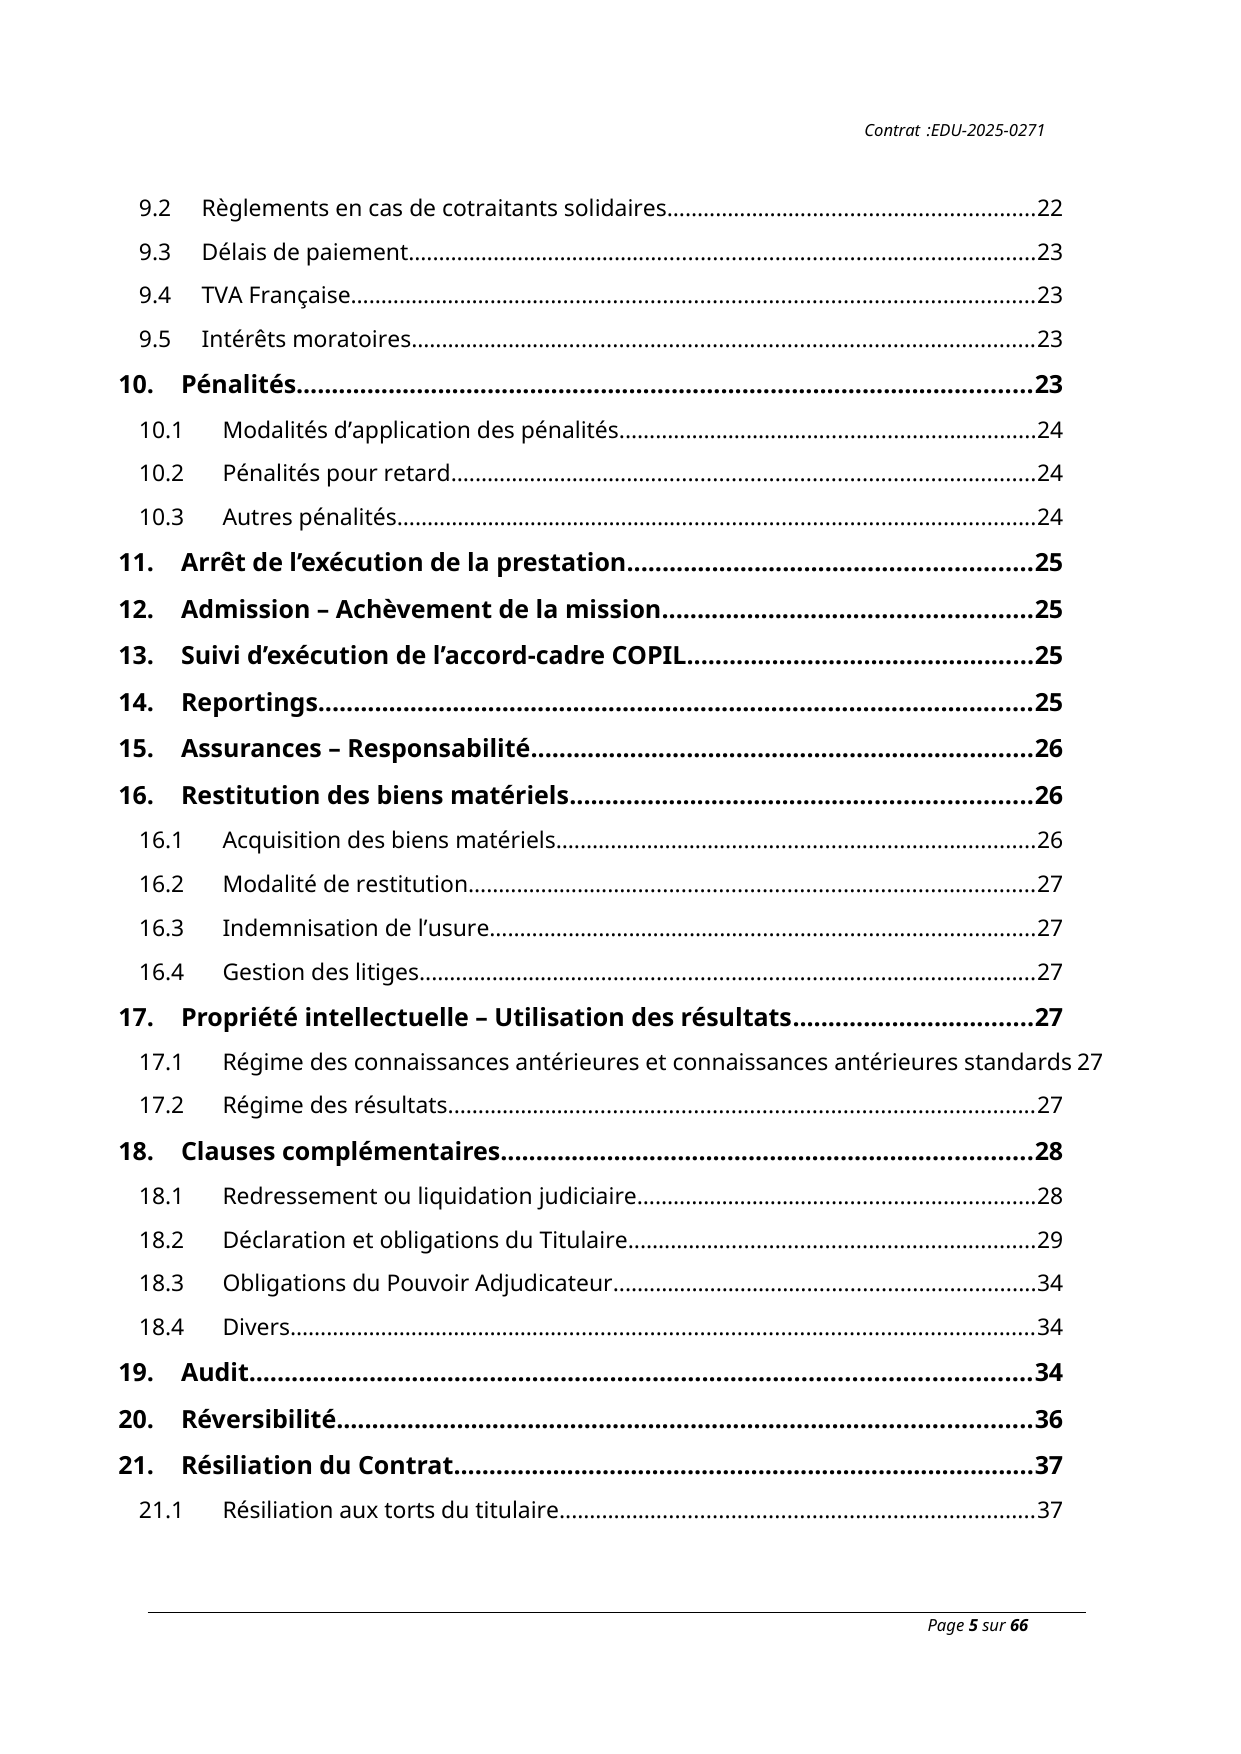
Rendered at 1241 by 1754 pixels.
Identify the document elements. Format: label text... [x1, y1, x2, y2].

text 19. Audit 34 [118, 1355, 1122, 1389]
text 9.3 Délais de paiement 23 [139, 236, 1122, 267]
text 9.4 TVA Française 23 [139, 279, 1122, 311]
text 20. Réversibilité 36 [118, 1401, 1122, 1435]
text 17.2 Régime des résultats 27 [139, 1089, 1122, 1121]
text 18. Clauses complémentaires 28 [118, 1133, 1122, 1167]
text 12. Admission – Achèvement de la mission 25 [118, 591, 1122, 625]
text 16.4 Gestion des litiges 27 [139, 955, 1122, 987]
text 18.1 Redressement ou liquidation judiciaire 28 [139, 1180, 1122, 1211]
text 16.2 Modalité de restitution 27 [139, 868, 1122, 899]
text 10. Pénalités 23 [118, 367, 1122, 401]
text 9.2 Règlements en cas de cotraitants solidaires 22 [139, 192, 1122, 223]
text 16.3 Indemnisation de l’usure 27 [139, 912, 1122, 943]
text 15. Assurances – Responsabilité 26 [118, 731, 1122, 765]
text 14. Reportings 25 [118, 684, 1122, 718]
text 18.4 Divers 34 [139, 1311, 1122, 1342]
text 17. Propriété intellectuelle – Utilisation des résultats 27 [118, 999, 1122, 1033]
text 16. Restitution des biens matériels 26 [118, 778, 1122, 812]
text 13. Suivi d’exécution de l’accord-cadre COPIL 25 [118, 638, 1122, 672]
text 21.1 Résiliation aux torts du titulaire 37 [139, 1494, 1122, 1526]
text 10.3 Autres pénalités 24 [139, 501, 1122, 532]
text 10.2 Pénalités pour retard 24 [139, 457, 1122, 488]
text 21. Résiliation du Contrat 37 [118, 1448, 1122, 1482]
text 18.3 Obligations du Pouvoir Adjudicateur 34 [139, 1267, 1122, 1298]
text 17.1 Régime des connaissances antérieures et connaissances antérieures standards 27 [139, 1046, 1122, 1077]
text 18.2 Déclaration et obligations du Titulaire 29 [139, 1223, 1122, 1255]
text 16.1 Acquisition des biens matériels 26 [139, 824, 1122, 855]
text 11. Arrêt de l’exécution de la prestation 25 [118, 545, 1122, 579]
text 9.5 Intérêts moratoires 23 [139, 323, 1122, 354]
text 10.1 Modalités d’application des pénalités 24 [139, 413, 1122, 445]
